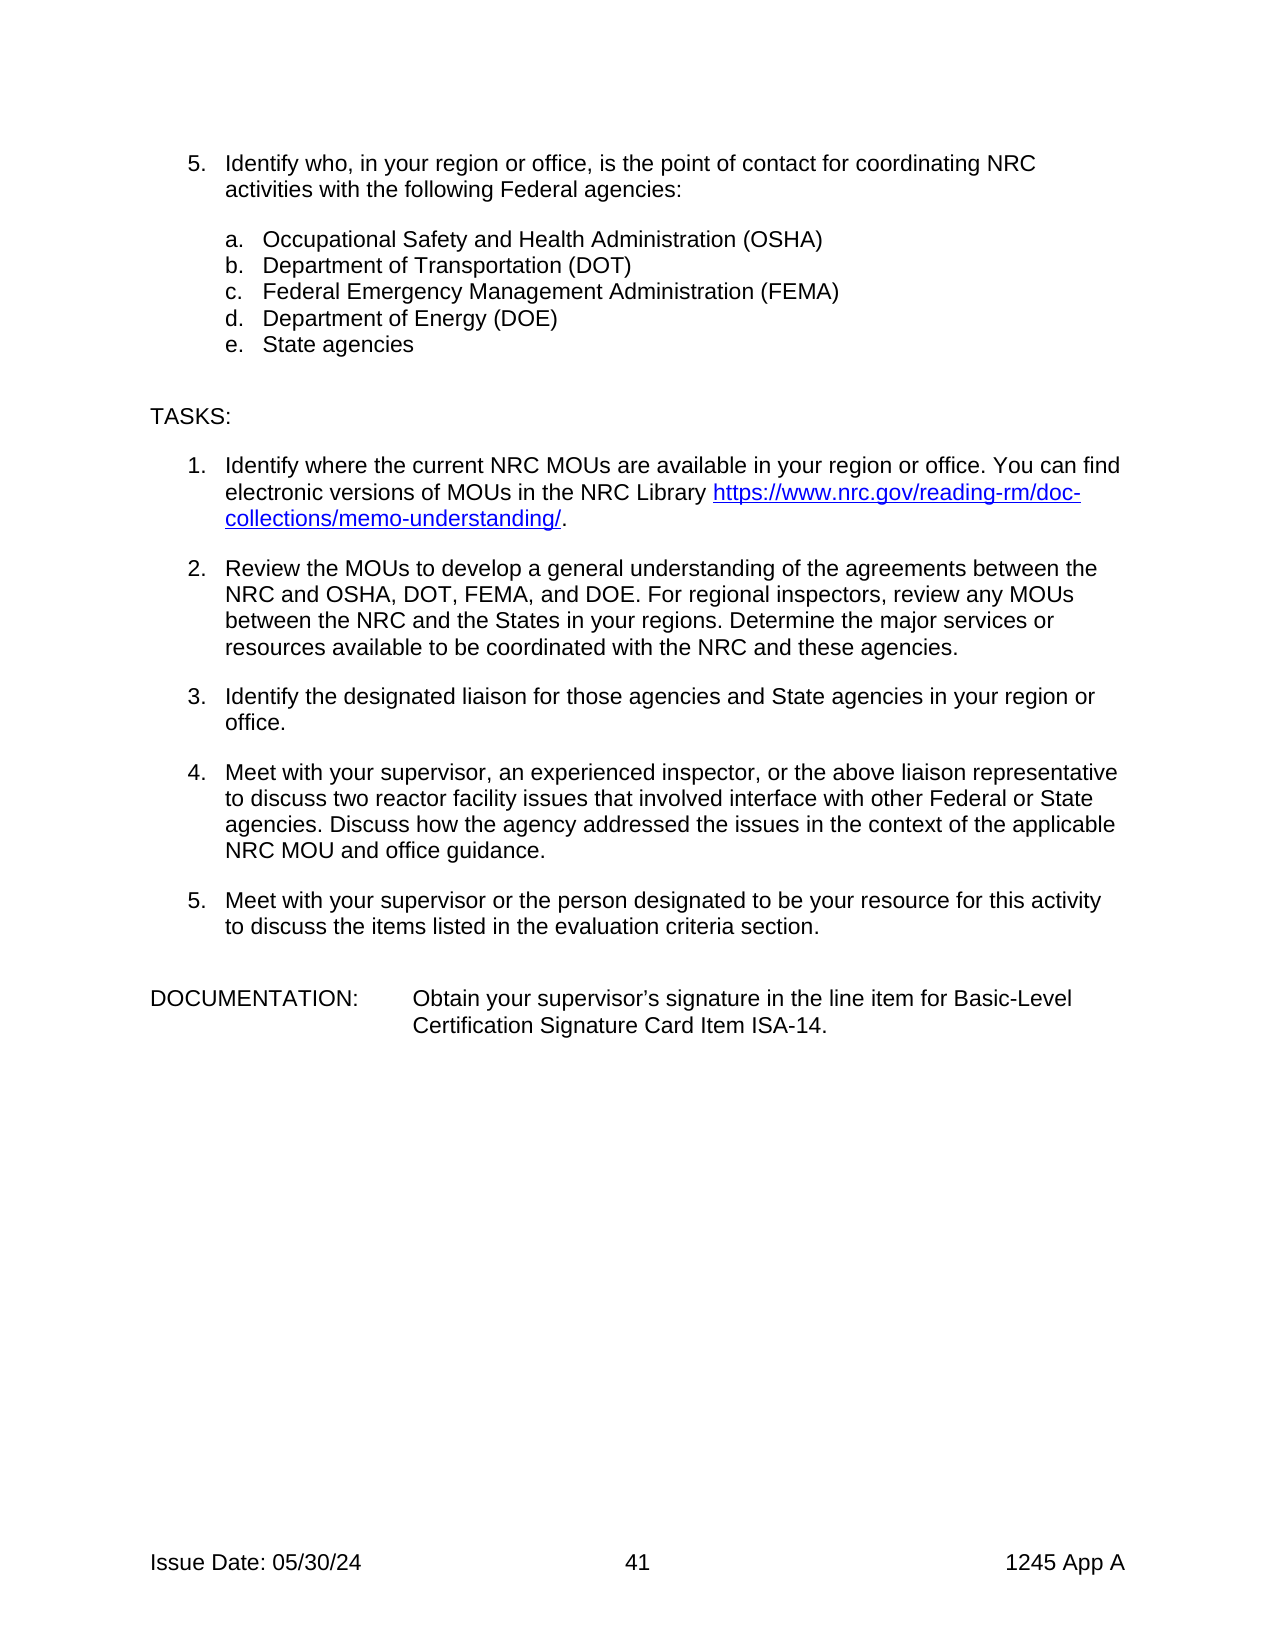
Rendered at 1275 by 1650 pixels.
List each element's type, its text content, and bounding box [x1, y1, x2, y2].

list Identify where the current NRC MOUs are available in your region or office. You can find electronic versions of MOUs in the NRC Library https://www.nrc.gov/reading-rm/doc-collections/memo-understanding/. [187, 452, 1125, 532]
list Identify who, in your region or office, is the point of contact for coordinating NRC activities with the following Federal agencies: [187, 150, 1125, 203]
list Occupational Safety and Health Administration (OSHA) [225, 226, 1125, 252]
list Identify the designated liaison for those agencies and State agencies in your region or office. [187, 683, 1125, 736]
subtitle TASKS: [150, 403, 1125, 429]
list Department of Energy (DOE) [225, 305, 1125, 331]
list Federal Emergency Management Administration (FEMA) [225, 278, 1125, 305]
list Meet with your supervisor or the person designated to be your resource for this activity to discuss the items listed in the evaluation criteria section. [187, 887, 1125, 939]
list State agencies [225, 331, 1125, 357]
list Review the MOUs to develop a general understanding of the agreements between the NRC and OSHA, DOT, FEMA, and DOE. For regional inspectors, review any MOUs between the NRC and the States in your regions. Determine the major services or resources available to be coordinated with the NRC and these agencies. [187, 554, 1125, 660]
list Meet with your supervisor, an experienced inspector, or the above liaison representative to discuss two reactor facility issues that involved interface with other Federal or State agencies. Discuss how the agency addressed the issues in the context of the applicable NRC MOU and office guidance. [187, 758, 1125, 864]
subtitle DOCUMENTATION: Obtain your supervisor’s signature in the line item for Basic-Level Certification Signature Card Item ISA-14. [150, 985, 1125, 1038]
list Department of Transportation (DOT) [225, 252, 1125, 278]
